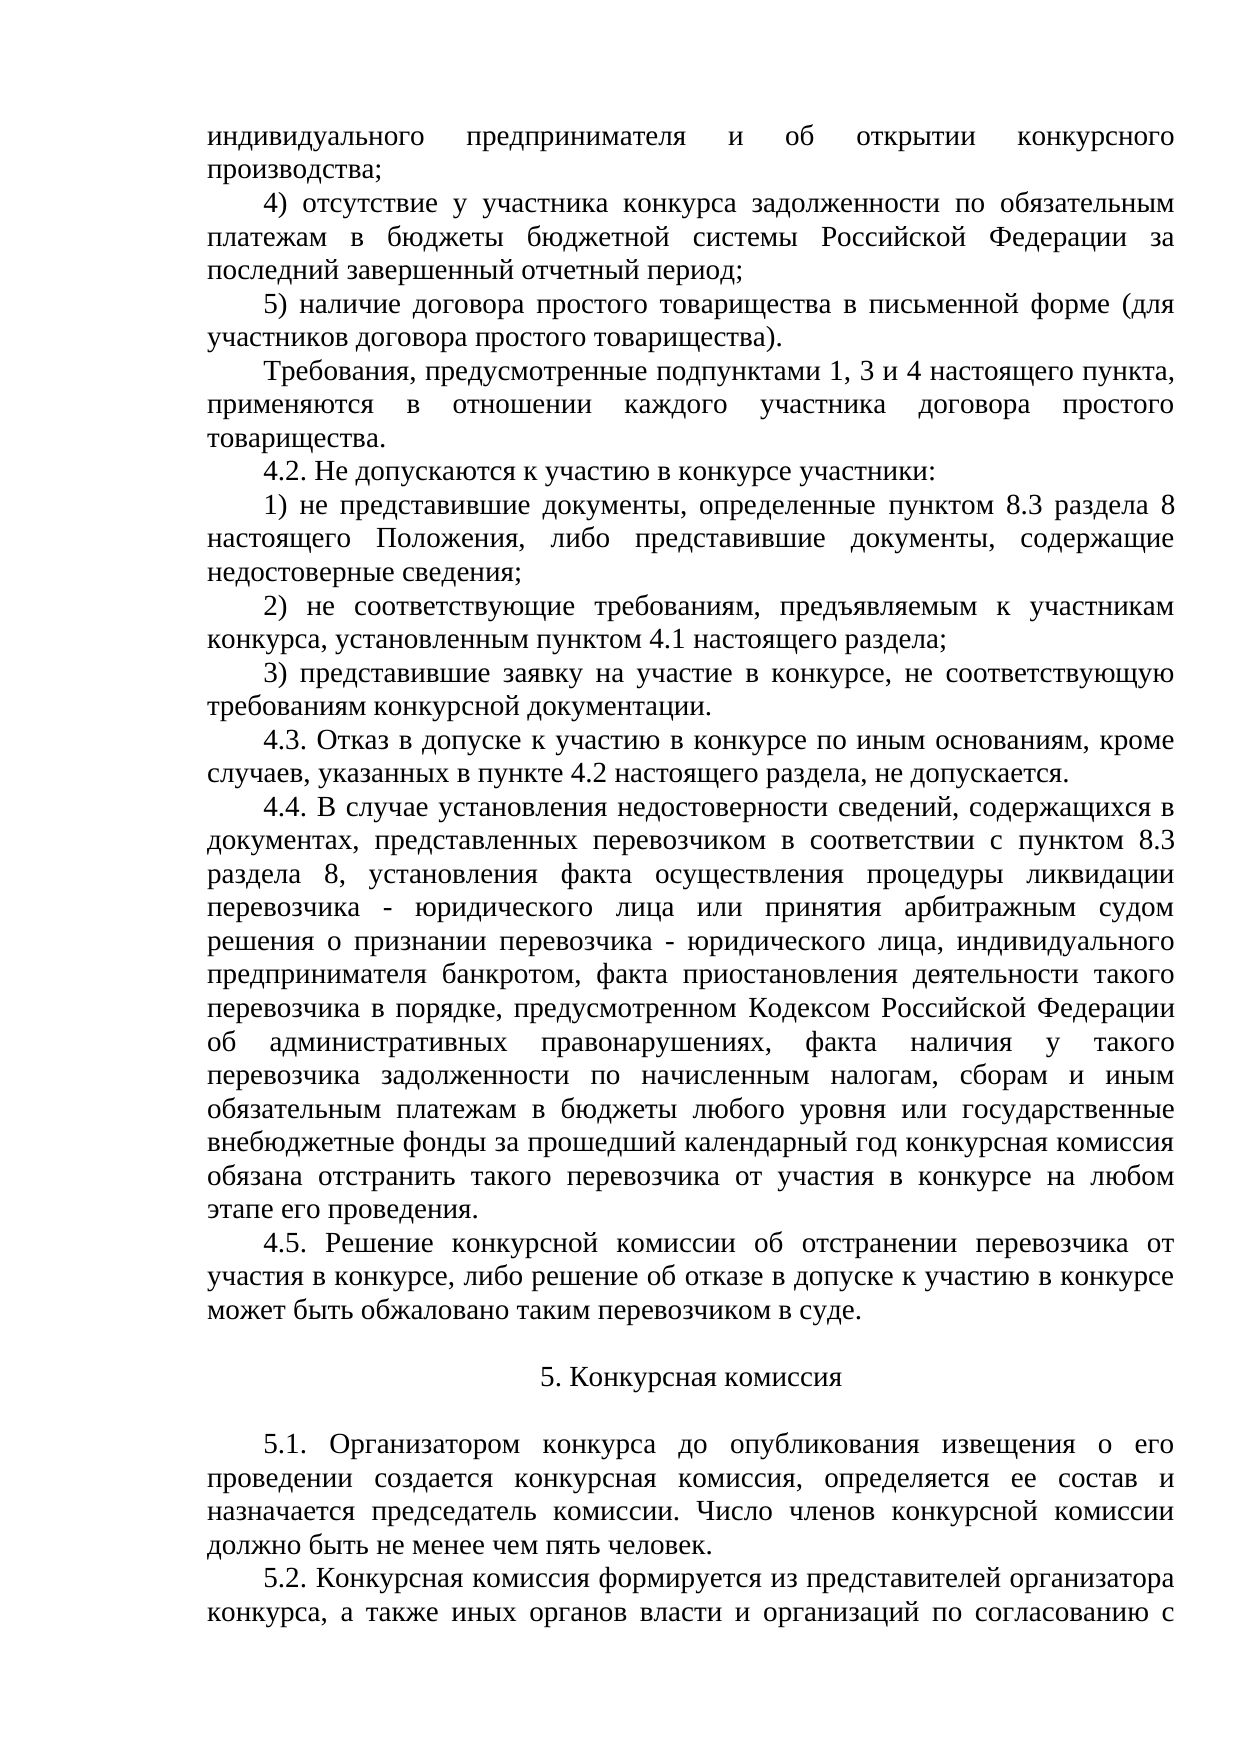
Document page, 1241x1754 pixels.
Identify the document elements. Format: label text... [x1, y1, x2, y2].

text 4) отсутствие у участника конкурса задолженности по обязательным платежам в бюджеты бюджетной системы Российской Федерации за последний завершенный отчетный период; [207, 185, 1175, 286]
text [207, 1560, 1175, 1627]
text 5) наличие договора простого товарищества в письменной форме (для участников договора простого товарищества). [207, 286, 1175, 353]
text 1) не представившие документы, определенные пунктом 8.3 раздела 8 настоящего Положения, либо представившие документы, содержащие недостоверные сведения; [207, 487, 1175, 588]
text 4.2. Не допускаются к участию в конкурсе участники: [207, 453, 1175, 487]
text 4.3. Отказ в допуске к участию в конкурсе по иным основаниям, кроме случаев, указанных в пункте 4.2 настоящего раздела, не допускается. [207, 722, 1175, 789]
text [207, 118, 1175, 185]
text 5. Конкурсная комиссия [207, 1359, 1175, 1393]
text 4.4. В случае установления недостоверности сведений, содержащихся в документах, представленных перевозчиком в соответствии с пунктом 8.3 раздела 8, установления факта осуществления процедуры ликвидации перевозчика - юридического лица или принятия арбитражным судом решения о признании перевозчика - юридического лица, индивидуального предпринимателя банкротом, факта приостановления деятельности такого перевозчика в порядке, предусмотренном Кодексом Российской Федерации об административных правонарушениях, факта наличия у такого перевозчика задолженности по начисленным налогам, сборам и иным обязательным платежам в бюджеты любого уровня или государственные внебюджетные фонды за прошедший календарный год конкурсная комиссия обязана отстранить такого перевозчика от участия в конкурсе на любом этапе его проведения. [207, 789, 1175, 1225]
text Требования, предусмотренные подпунктами 1, 3 и 4 настоящего пункта, применяются в отношении каждого участника договора простого товарищества. [207, 353, 1175, 453]
text 2) не соответствующие требованиям, предъявляемым к участникам конкурса, установленным пунктом 4.1 настоящего раздела; [207, 588, 1175, 655]
text 5.1. Организатором конкурса до опубликования извещения о его проведении создается конкурсная комиссия, определяется ее состав и назначается председатель комиссии. Число членов конкурсной комиссии должно быть не менее чем пять человек. [207, 1426, 1175, 1560]
text 3) представившие заявку на участие в конкурсе, не соответствующую требованиям конкурсной документации. [207, 655, 1175, 722]
text 4.5. Решение конкурсной комиссии об отстранении перевозчика от участия в конкурсе, либо решение об отказе в допуске к участию в конкурсе может быть обжаловано таким перевозчиком в суде. [207, 1225, 1175, 1326]
